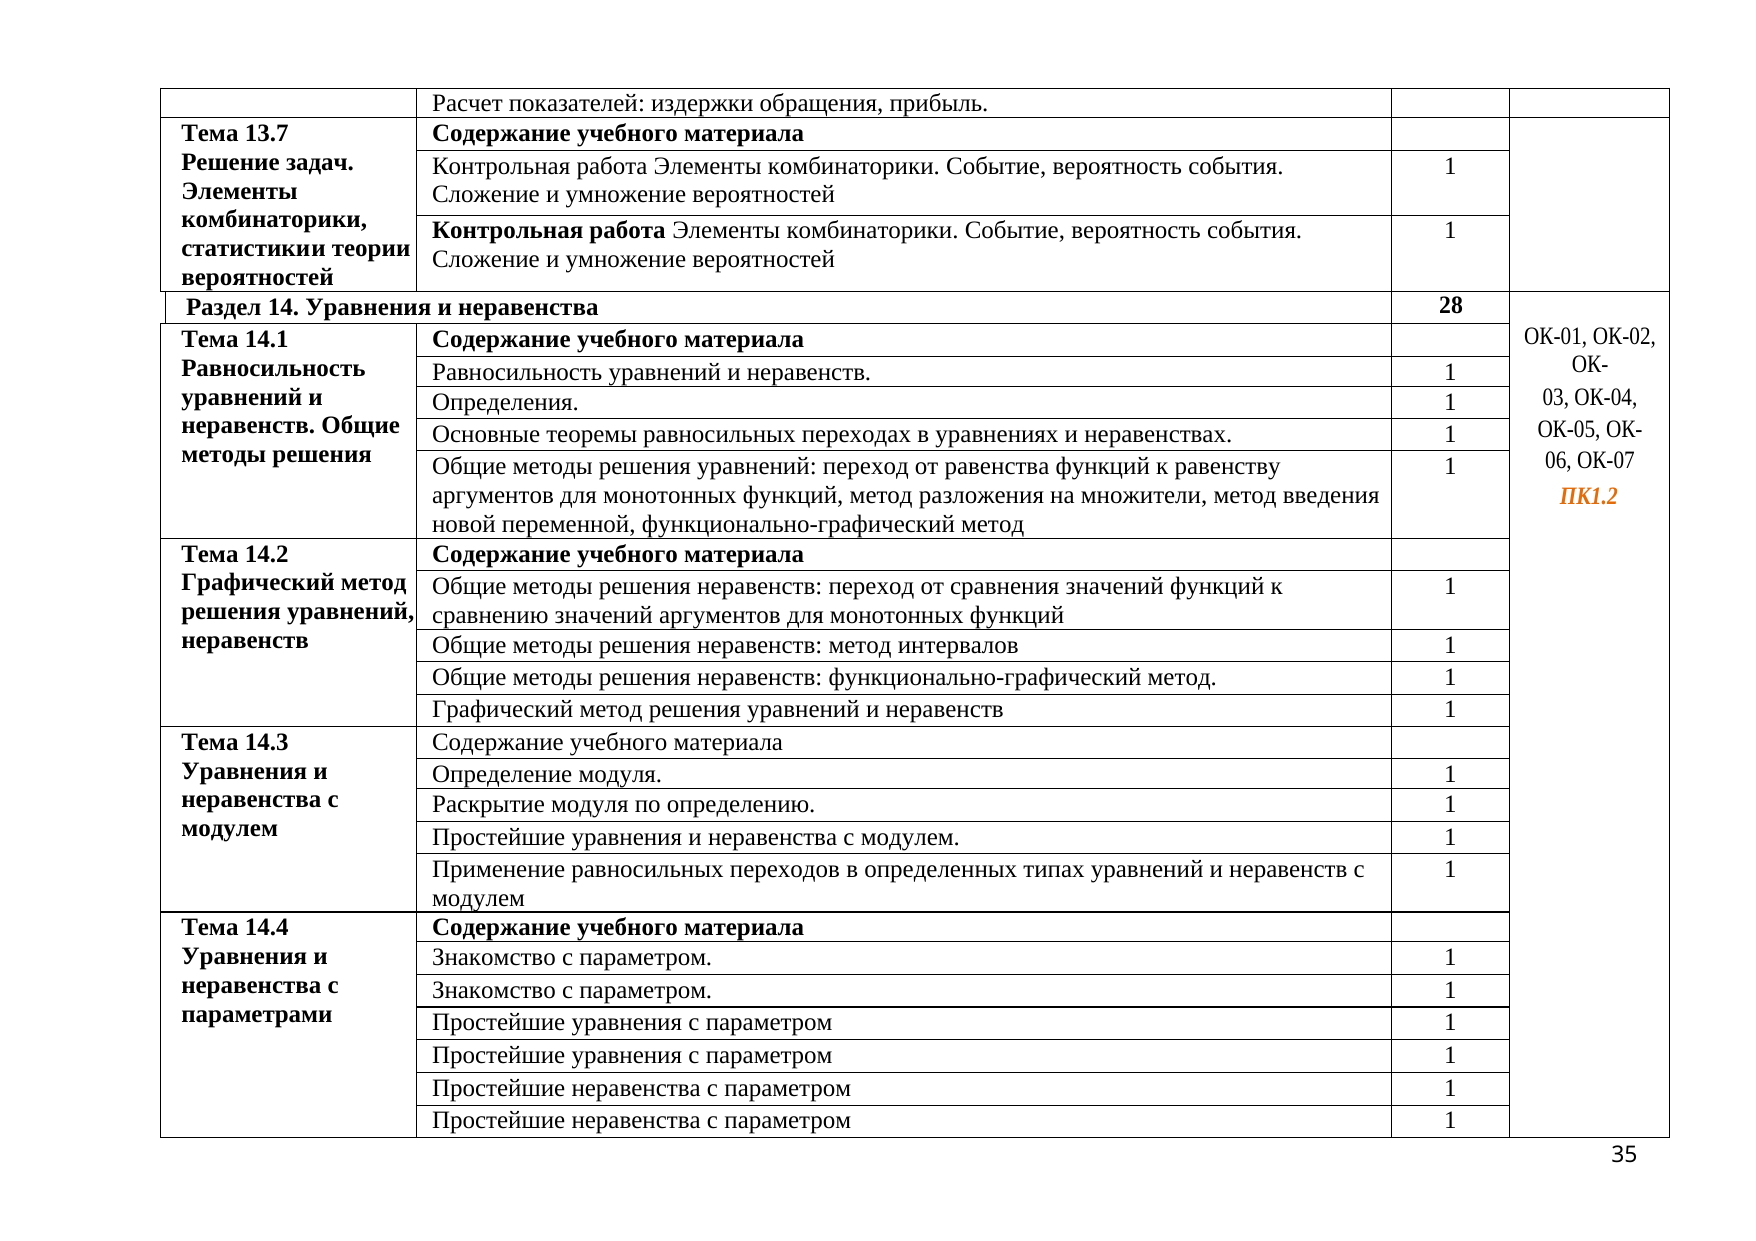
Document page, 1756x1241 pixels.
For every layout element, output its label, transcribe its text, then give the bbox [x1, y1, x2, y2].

table_cell 1 [1392, 419, 1509, 450]
table_cell Тема 14.2 Графический метод решения уравнений, неравенств [161, 539, 416, 726]
table_cell 1 [1392, 1073, 1509, 1104]
table_cell Содержание учебного материала [417, 118, 1391, 150]
table_cell Основные теоремы равносильных переходах в уравнениях и неравенствах. [417, 419, 1391, 450]
table_cell 1 [1392, 451, 1509, 538]
table_cell 1 [1392, 1040, 1509, 1072]
table_cell Простейшие неравенства с параметром [417, 1106, 1391, 1137]
table_cell 1 [1392, 89, 1509, 117]
table_cell Простейшие неравенства с параметром [417, 1073, 1391, 1104]
table_cell Содержание учебного материала [417, 913, 1391, 941]
table_cell 1 [1392, 357, 1509, 386]
table_cell Содержание учебного материала [417, 727, 1391, 758]
table_cell 1 [1392, 854, 1509, 911]
table_cell Раскрытие модуля по определению. [417, 789, 1391, 821]
table_cell Равносильность уравнений и неравенств. [417, 357, 1391, 386]
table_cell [417, 89, 1391, 117]
table_cell 1 [1392, 759, 1509, 788]
table_cell [1392, 539, 1509, 570]
table_cell 28 [1392, 292, 1509, 323]
table_cell 1 [1392, 975, 1509, 1006]
table_cell Определения. [417, 387, 1391, 418]
table_cell Тема 14.3 Уравнения и неравенства с модулем [161, 727, 416, 911]
table_cell Простейшие уравнения и неравенства с модулем. [417, 822, 1391, 853]
table_cell Общие методы решения неравенств: функционально-графический метод. [417, 662, 1391, 693]
table_cell [1510, 118, 1669, 291]
table_cell Графический метод решения уравнений и неравенств [417, 695, 1391, 726]
table_cell Знакомство с параметром. [417, 975, 1391, 1006]
table_cell [1392, 118, 1509, 150]
table_cell Контрольная работа Элементы комбинаторики. Событие, вероятность события. Сложение и умножение вероятностей [417, 151, 1391, 214]
table_cell 1 [1392, 216, 1509, 291]
table_cell ОК-01, ОК-02, ОК- 03, ОК-04, ОК-05, ОК-06, ОК-07 ПК1.2 [1510, 292, 1669, 1137]
table_cell Раздел 14. Уравнения и неравенства [166, 292, 1391, 323]
table_cell Тема 14.4 Уравнения и неравенства с параметрами [161, 913, 416, 1137]
table_cell 1 [1392, 789, 1509, 821]
table_cell 1 [1392, 630, 1509, 661]
table_cell Содержание учебного материала [417, 539, 1391, 570]
table_cell Простейшие уравнения с параметром [417, 1008, 1391, 1039]
table_cell 1 [1392, 151, 1509, 214]
table_cell 1 [1392, 1008, 1509, 1039]
table_cell 1 [1392, 387, 1509, 418]
table_cell 1 [1392, 822, 1509, 853]
table_cell Содержание учебного материала [417, 324, 1391, 356]
table_cell Простейшие уравнения с параметром [417, 1040, 1391, 1072]
table_cell 1 [1392, 571, 1509, 629]
table_cell Знакомство с параметром. [417, 942, 1391, 974]
table_cell 1 [1392, 695, 1509, 726]
table_cell [1392, 727, 1509, 758]
table_cell Применение равносильных переходов в определенных типах уравнений и неравенств с модулем [417, 854, 1391, 911]
table_cell Общие методы решения неравенств: метод интервалов [417, 630, 1391, 661]
table_cell 1 [1392, 1106, 1509, 1137]
table_cell Тема 14.1 Равносильность уравнений и неравенств. Общие методы решения [161, 324, 416, 538]
table_cell Тема 13.7 Решение задач. Элементы комбинаторики, статистики и теории вероятностей [161, 118, 416, 291]
table_cell 1 [1392, 942, 1509, 974]
table_cell [1392, 913, 1509, 941]
table_cell Определение модуля. [417, 759, 1391, 788]
table_cell Общие методы решения неравенств: переход от сравнения значений функций к сравнению значений аргументов для монотонных функций [417, 571, 1391, 629]
table_cell 1 [1392, 662, 1509, 693]
table_cell Контрольная работа Элементы комбинаторики. Событие, вероятность события. Сложение и умножение вероятностей [417, 216, 1391, 291]
table_cell Общие методы решения уравнений: переход от равенства функций к равенству аргументов для монотонных функций, метод разложения на множители, метод введения новой переменной, функционально-графический метод [417, 451, 1391, 538]
table_cell [1392, 324, 1509, 356]
